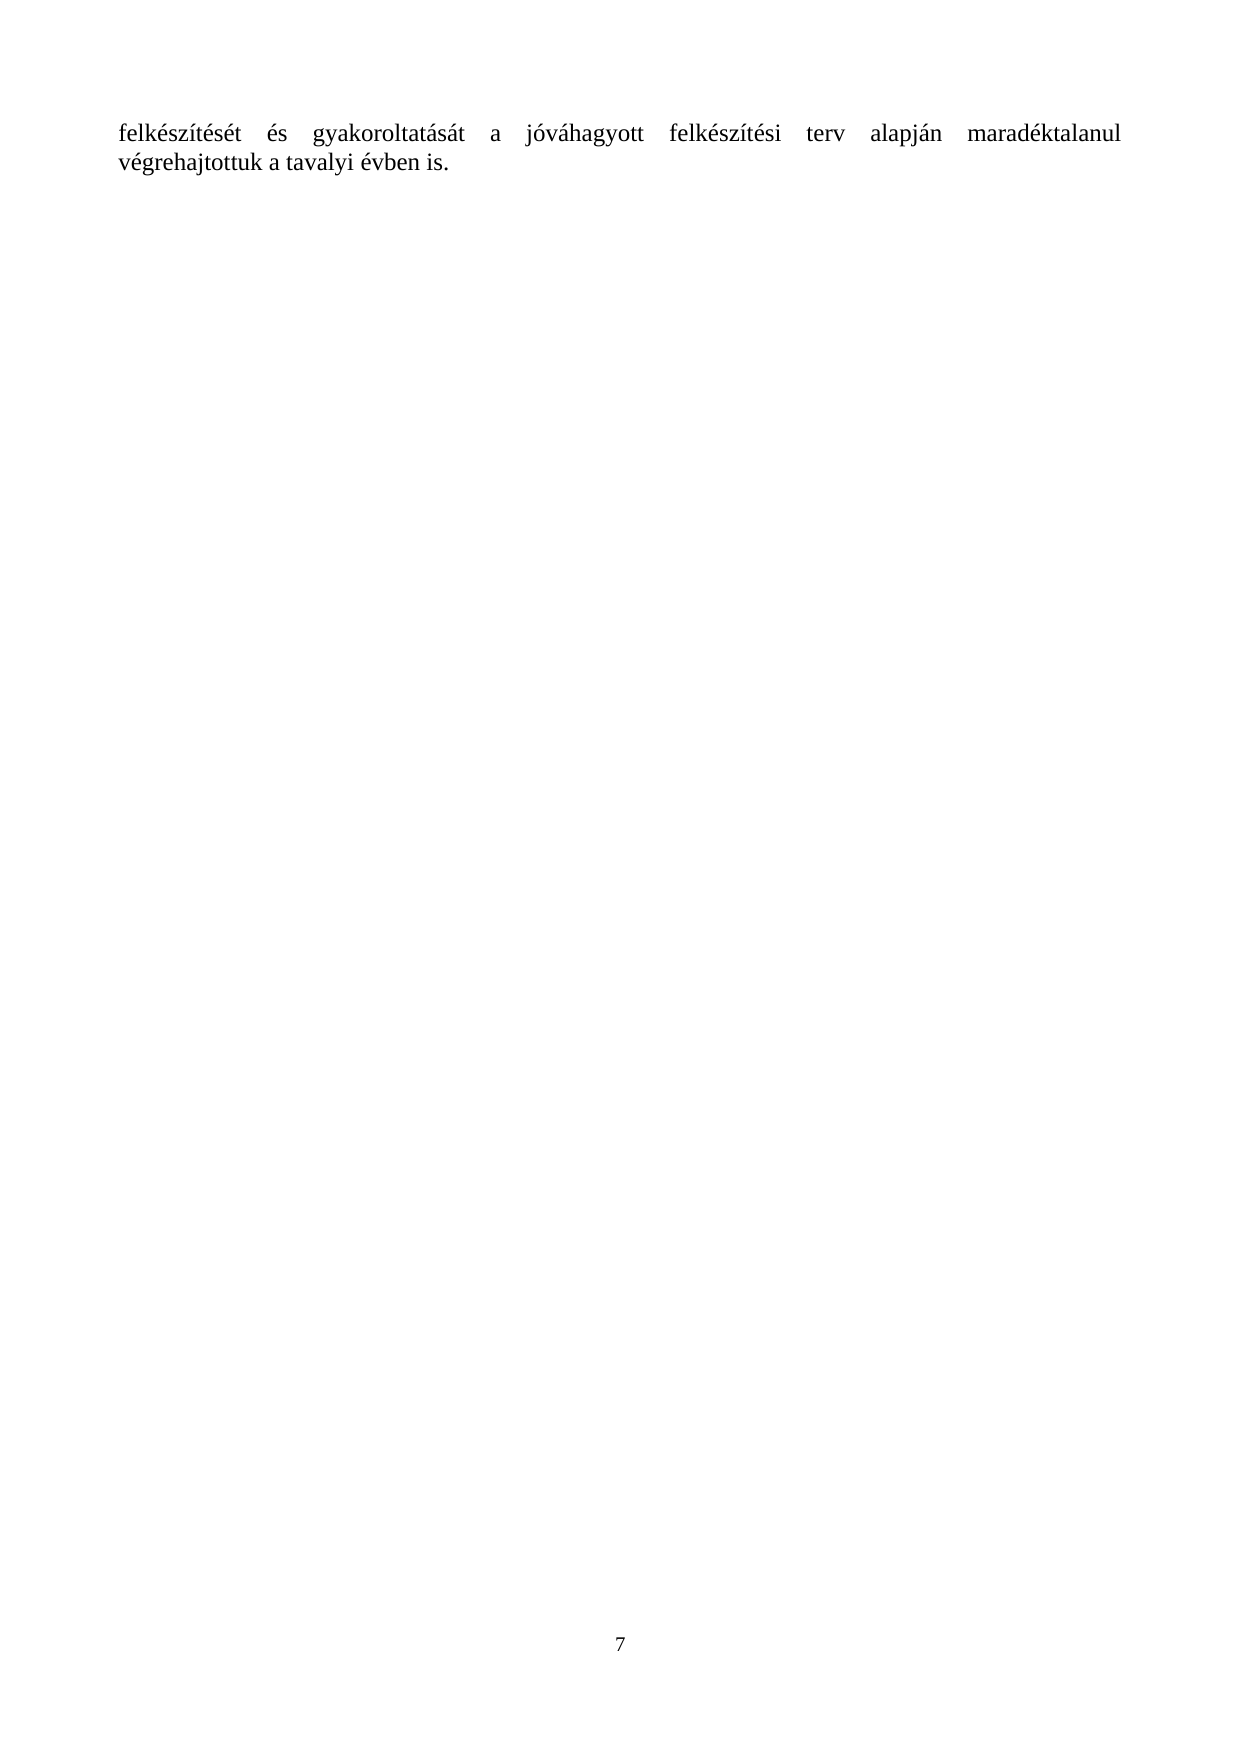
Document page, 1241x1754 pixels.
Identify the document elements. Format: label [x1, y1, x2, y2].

text [118, 118, 1122, 176]
